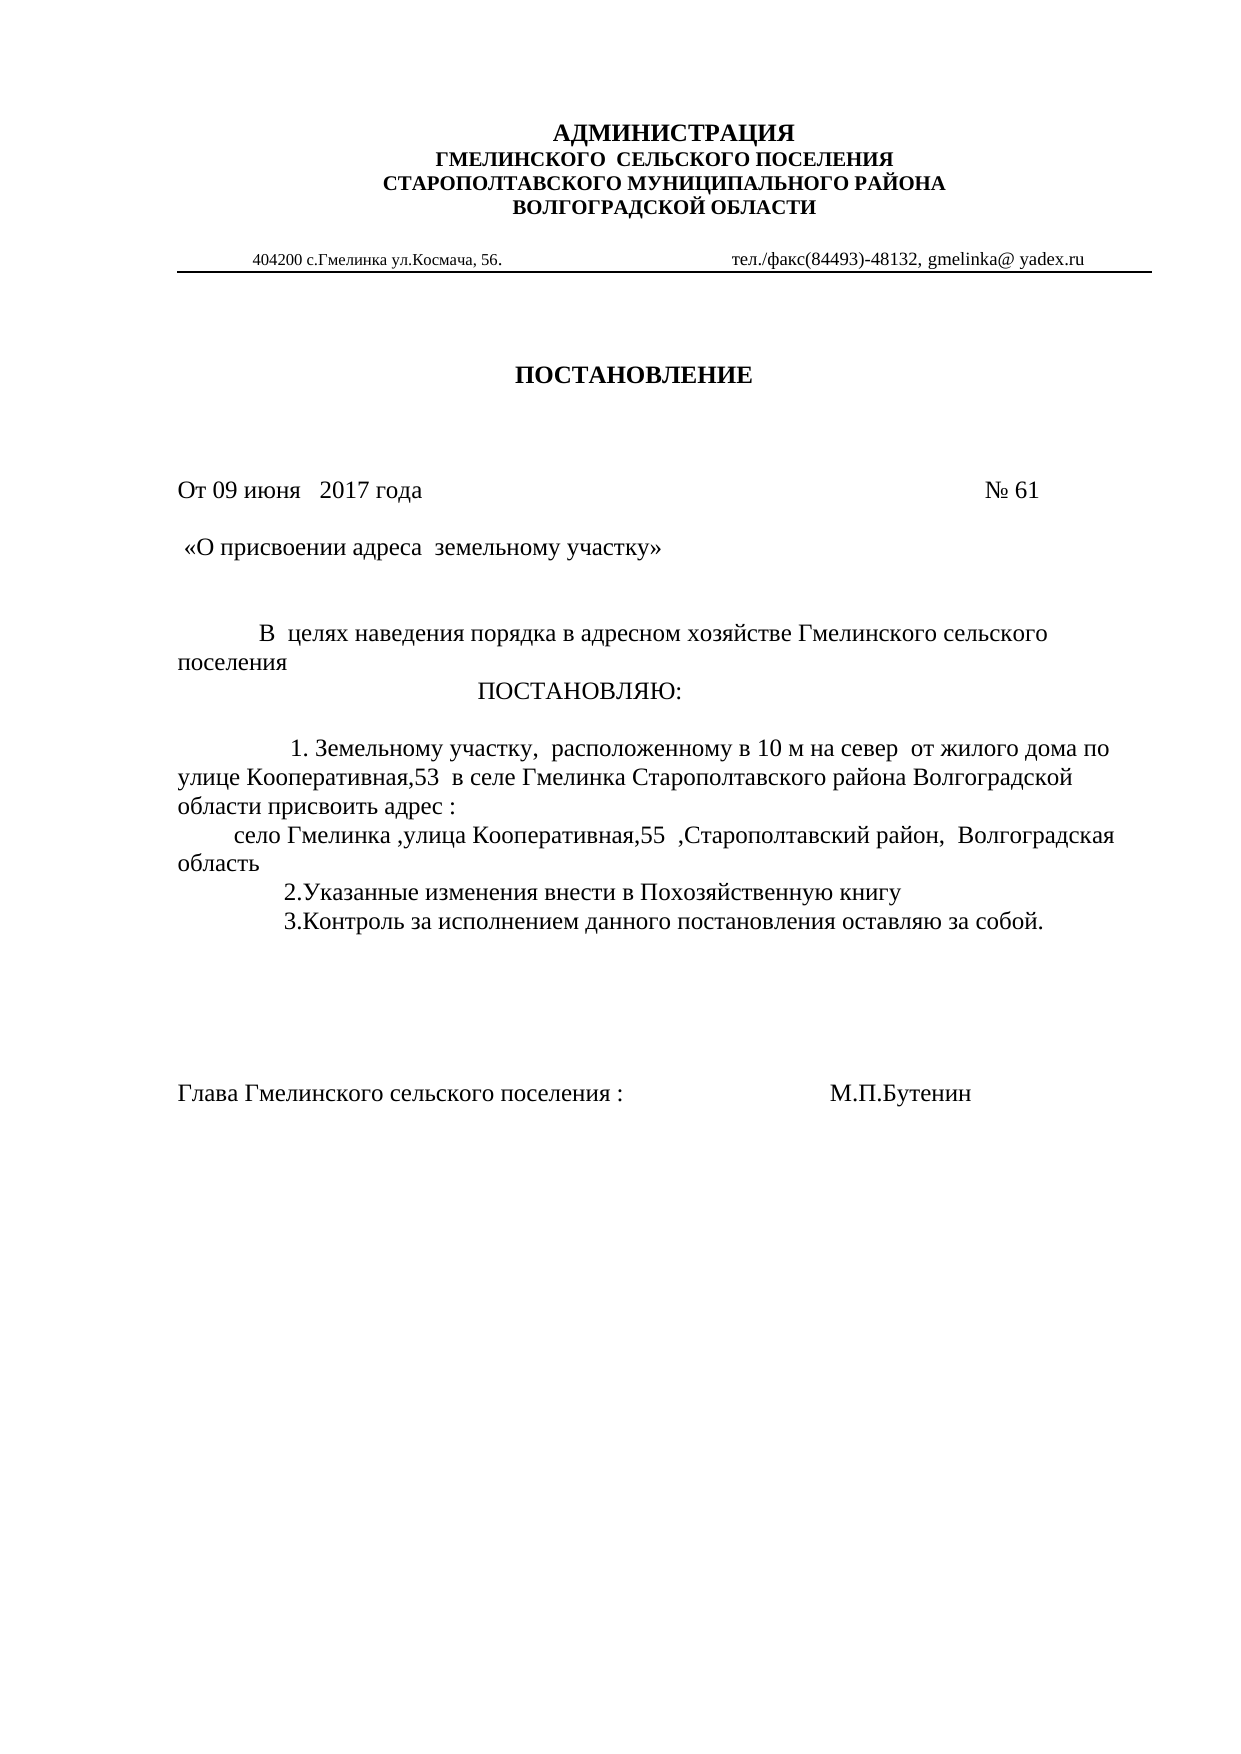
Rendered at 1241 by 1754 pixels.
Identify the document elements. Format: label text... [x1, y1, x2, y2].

text СТАРОПОЛТАВСКОГО МУНИЦИПАЛЬНОГО РАЙОНА [177, 171, 1152, 195]
text 404200 с.Гмелинка ул.Космача, 56. тел./факс(84493)-48132, gmelinka@ yadex.ru [177, 248, 1152, 271]
text От 09 июня 2017 года № 61 [177, 475, 1152, 503]
text 1. Земельному участку, расположенному в 10 м на север от жилого дома по улице Кооперативная,53 в селе Гмелинка Старополтавского района Волгоградской области присвоить адрес : [177, 733, 1152, 820]
text Глава Гмелинского сельского поселения : М.П.Бутенин [177, 1078, 1152, 1107]
text В целях наведения порядка в адресном хозяйстве Гмелинского сельского поселения [177, 618, 1152, 676]
text АДМИНИСТРАЦИЯ [177, 118, 1152, 147]
text 2.Указанные изменения внести в Похозяйственную книгу [177, 877, 1152, 906]
text село Гмелинка ,улица Кооперативная,55 ,Старополтавский район, Волгоградская область [177, 820, 1152, 877]
text ГМЕЛИНСКОГО СЕЛЬСКОГО ПОСЕЛЕНИЯ [177, 147, 1152, 171]
text 3.Контроль за исполнением данного постановления оставляю за собой. [177, 906, 1152, 935]
text «О присвоении адреса земельному участку» [177, 532, 1152, 561]
text ПОСТАНОВЛЯЮ: [177, 676, 1152, 705]
text ПОСТАНОВЛЕНИЕ [177, 360, 1152, 388]
text ВОЛГОГРАДСКОЙ ОБЛАСТИ [177, 195, 1152, 219]
